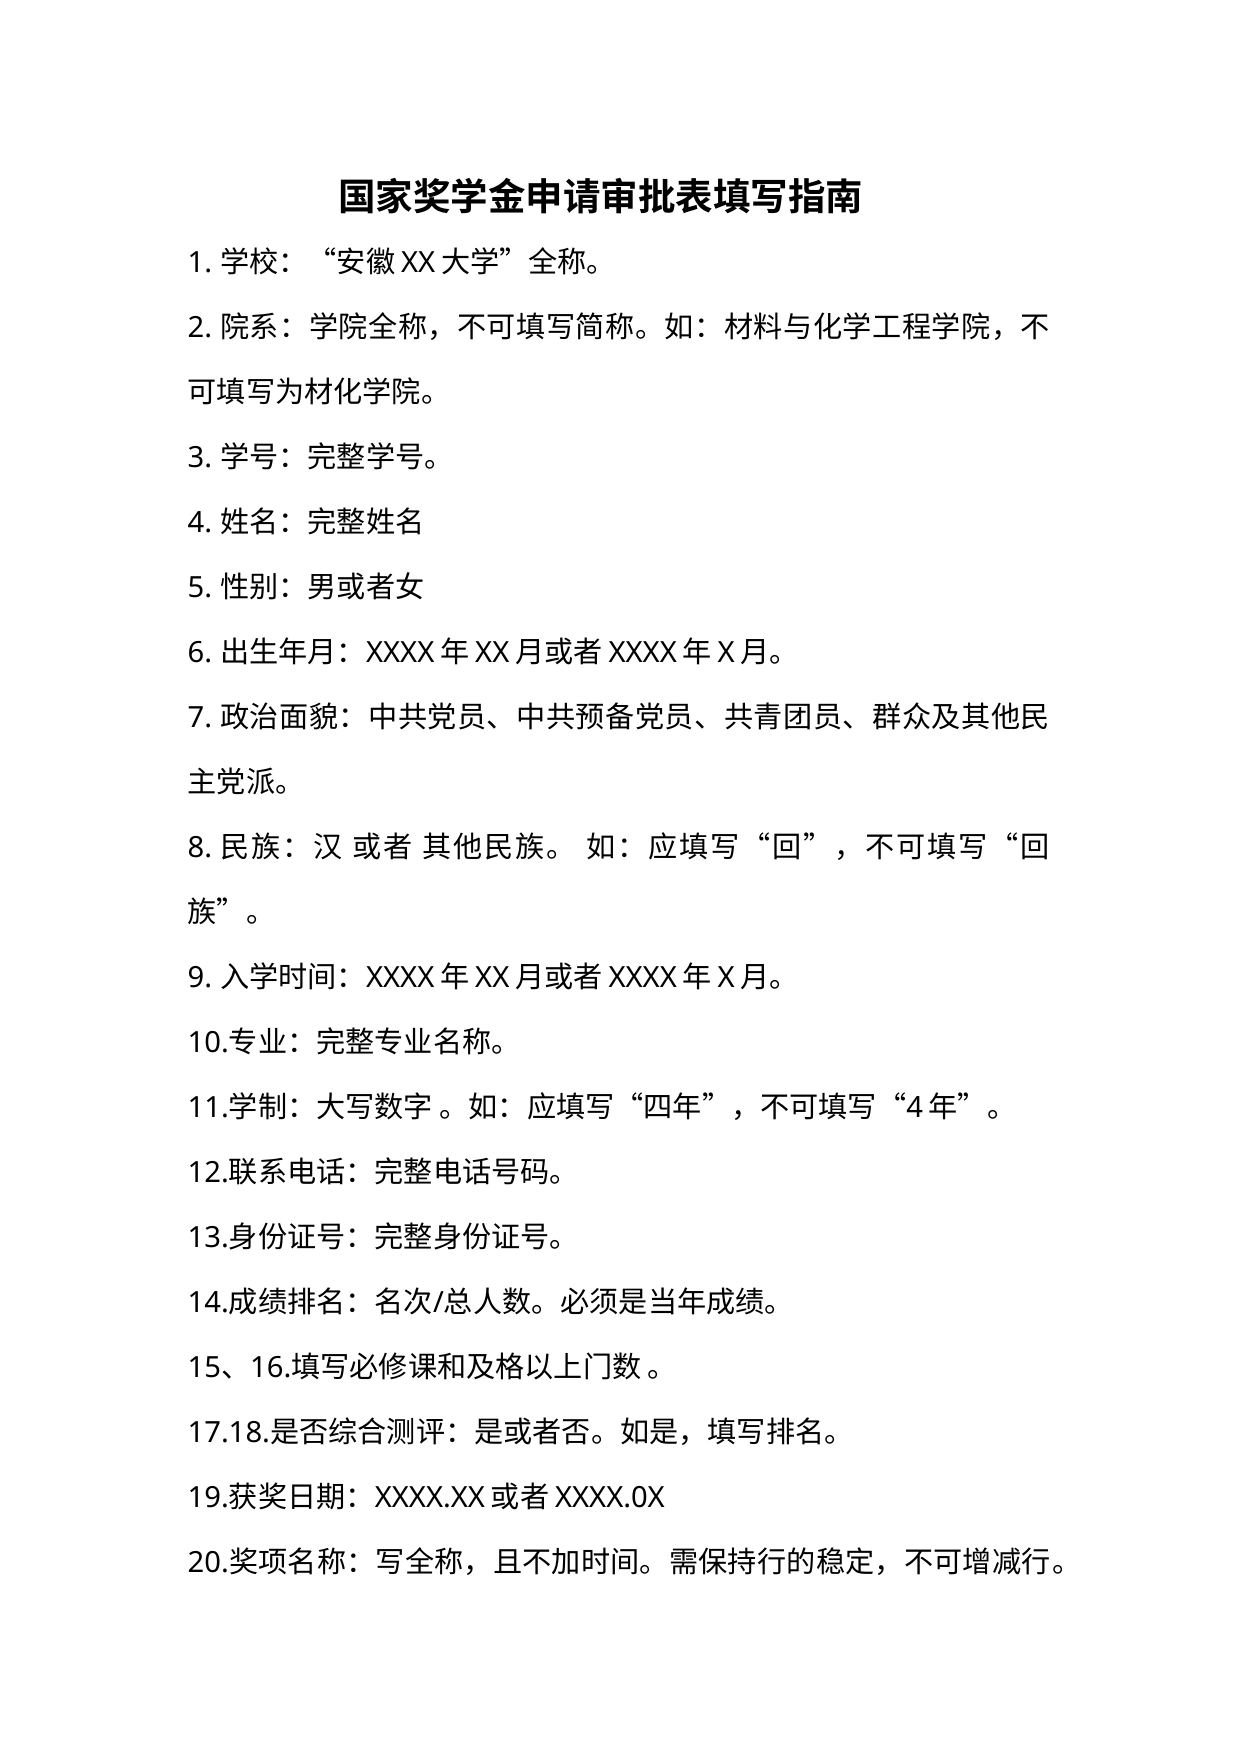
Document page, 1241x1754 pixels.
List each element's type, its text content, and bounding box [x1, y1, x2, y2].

text 17.18.是否综合测评：是或者否。如是，填写排名。 [187, 1397, 1053, 1462]
list 姓名：完整姓名 [187, 487, 1053, 552]
list 入学时间：XXXX年XX月或者XXXX年X月。 [187, 942, 1053, 1007]
list 院系：学院全称，不可填写简称。如：材料与化学工程学院，不可填写为材化学院。 [187, 292, 1053, 422]
text 19.获奖日期：XXXX.XX或者XXXX.0X [187, 1462, 1053, 1527]
text 10.专业：完整专业名称。 [187, 1007, 1053, 1072]
list 政治面貌：中共党员、中共预备党员、共青团员、群众及其他民主党派。 [187, 682, 1053, 812]
list 性别：男或者女 [187, 552, 1053, 617]
text 12.联系电话：完整电话号码。 [187, 1137, 1053, 1202]
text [187, 1527, 1053, 1592]
text 14.成绩排名：名次/总人数。必须是当年成绩。 [187, 1267, 1053, 1332]
text 11.学制：大写数字 。如：应填写“四年”，不可填写“4年”。 [187, 1072, 1053, 1137]
list 出生年月：XXXX年XX月或者XXXX年X月。 [187, 617, 1053, 682]
list 学校：“安徽XX大学”全称。 [187, 227, 1053, 292]
list 民族：汉 或者 其他民族。 如：应填写“回”，不可填写“回族”。 [187, 812, 1053, 942]
text 13.身份证号：完整身份证号。 [187, 1202, 1053, 1267]
list 学号：完整学号。 [187, 422, 1053, 487]
text 国家奖学金申请审批表填写指南 [187, 162, 1053, 227]
text 15、16.填写必修课和及格以上门数 。 [187, 1332, 1053, 1397]
